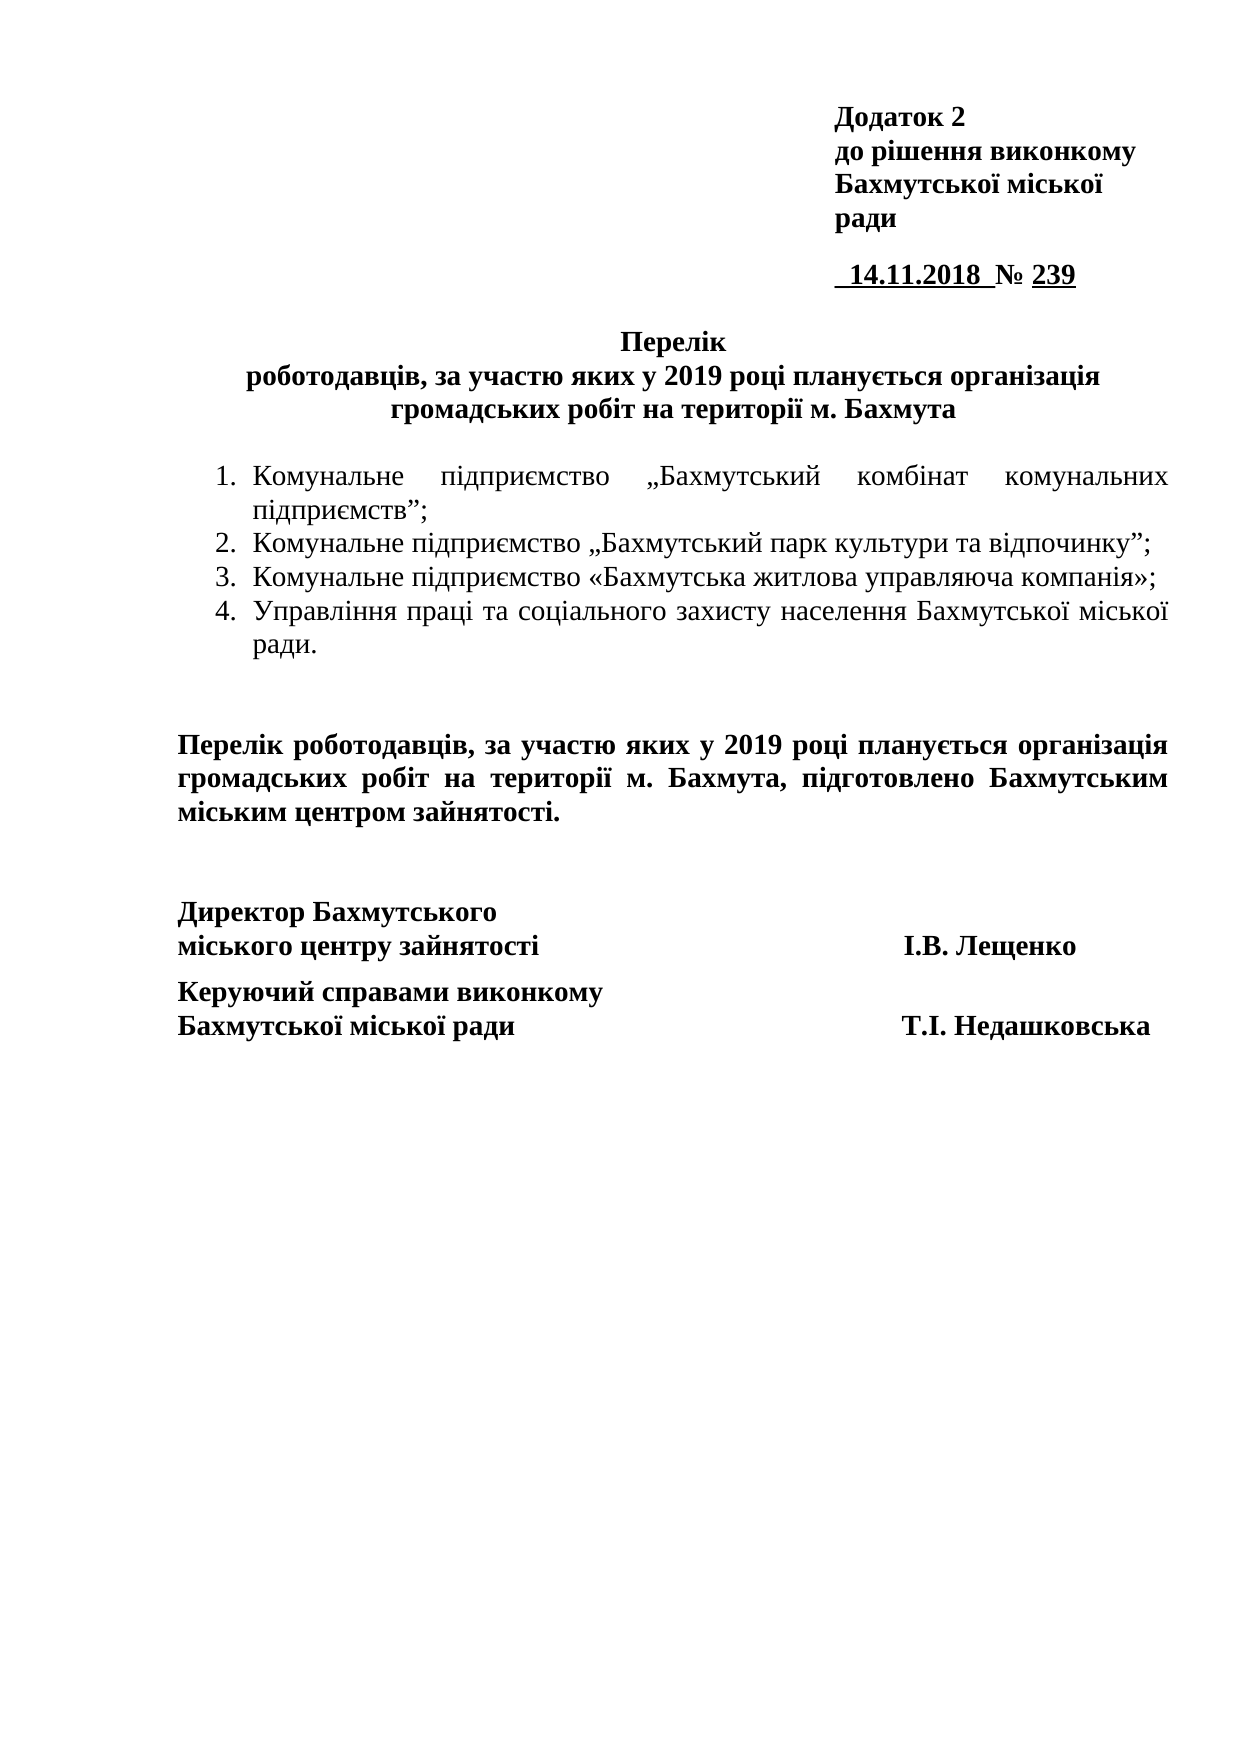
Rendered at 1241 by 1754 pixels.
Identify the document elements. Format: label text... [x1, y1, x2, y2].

list Комунальне підприємство „Бахмутський парк культури та відпочинку”; [215, 526, 1169, 559]
text Бахмутської міської ради Т.І. Недашковська [177, 1008, 1169, 1041]
text Директор Бахмутського [177, 894, 1169, 928]
text Керуючий справами виконкому [177, 974, 1169, 1008]
text до рішення виконкому [177, 133, 1169, 166]
text Додаток 2 [177, 99, 1169, 133]
text роботодавців, за участю яких у 2019 році планується організація громадських робіт на території м. Бахмута [177, 358, 1169, 425]
list Комунальне підприємство «Бахмутська житлова управляюча компанія»; [215, 559, 1169, 593]
text Бахмутської міської [177, 166, 1169, 200]
list Управління праці та соціального захисту населення Бахмутської міської ради. [215, 593, 1169, 660]
text міського центру зайнятості І.В. Лещенко [177, 928, 1169, 962]
list Комунальне підприємство „Бахмутський комбінат комунальних підприємств”; [215, 458, 1169, 526]
text Перелік [177, 324, 1169, 358]
text ради [177, 200, 1169, 233]
text _14.11.2018_№ 239 [177, 257, 1169, 291]
text Перелік роботодавців, за участю яких у 2019 році планується організація громадських робіт на території м. Бахмута, підготовлено Бахмутським міським центром зайнятості. [177, 727, 1169, 827]
